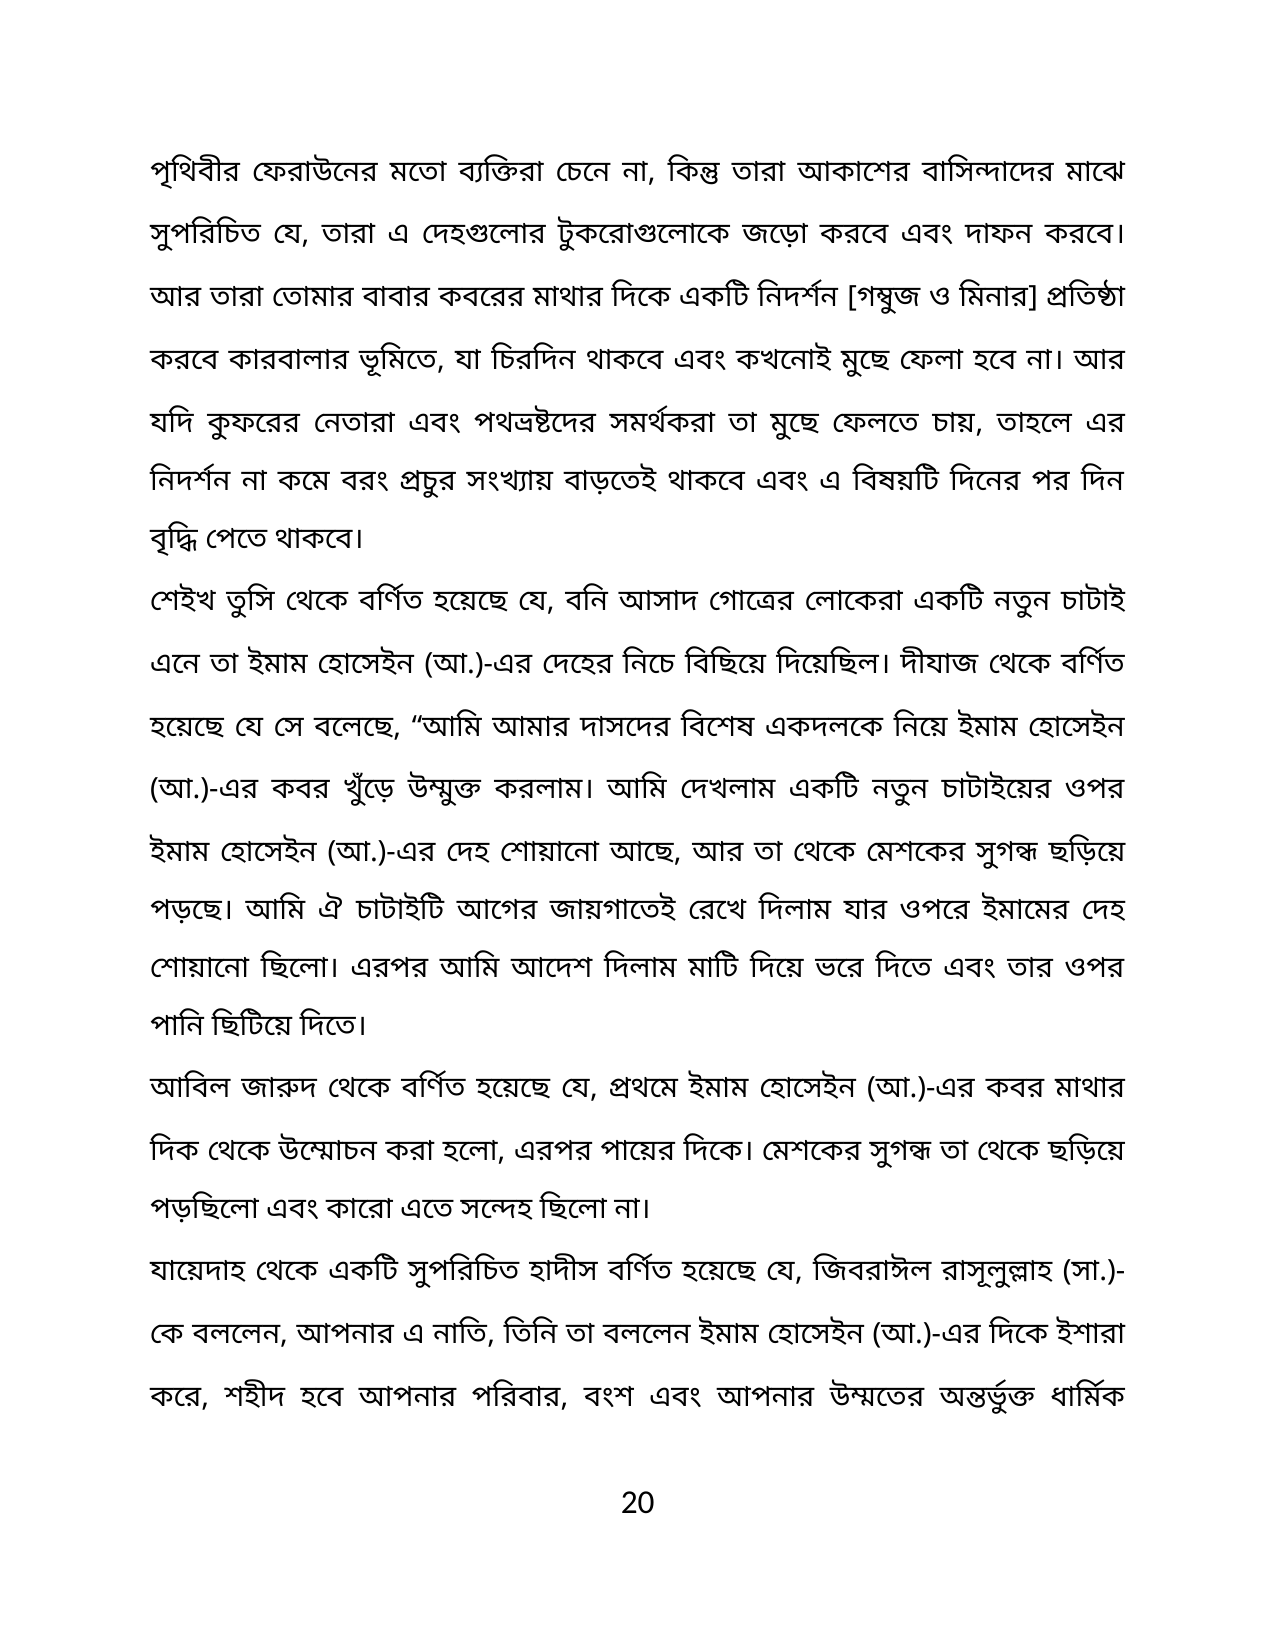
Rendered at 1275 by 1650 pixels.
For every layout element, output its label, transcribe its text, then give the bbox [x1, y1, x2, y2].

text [150, 150, 1125, 560]
text শেইখ তুসি থেকে বর্ণিত হয়েছে যে, বনি আসাদ গোত্রের লোকেরা একটি নতুন চাটাই এনে তা ইমাম হোসেইন (আ.)-এর দেহের নিচে বিছিয়ে দিয়েছিল। দীযাজ থেকে বর্ণিত হয়েছে যে সে বলেছে, “আমি আমার দাসদের বিশেষ একদলকে নিয়ে ইমাম হোসেইন (আ.)-এর কবর খুঁড়ে উম্মুক্ত করলাম। আমি দেখলাম একটি নতুন চাটাইয়ের ওপর ইমাম হোসেইন (আ.)-এর দেহ শোয়ানো আছে, আর তা থেকে মেশকের সুগন্ধ ছড়িয়ে পড়ছে। আমি ঐ চাটাইটি আগের জায়গাতেই রেখে দিলাম যার ওপরে ইমামের দেহ শোয়ানো ছিলো। এরপর আমি আদেশ দিলাম মাটি দিয়ে ভরে দিতে এবং তার ওপর পানি ছিটিয়ে দিতে। [150, 579, 1125, 1047]
text আবিল জারুদ থেকে বর্ণিত হয়েছে যে, প্রথমে ইমাম হোসেইন (আ.)-এর কবর মাথার দিক থেকে উম্মোচন করা হলো, এরপর পায়ের দিকে। মেশকের সুগন্ধ তা থেকে ছড়িয়ে পড়ছিলো এবং কারো এতে সন্দেহ ছিলো না। [150, 1067, 1125, 1230]
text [150, 1250, 1125, 1418]
